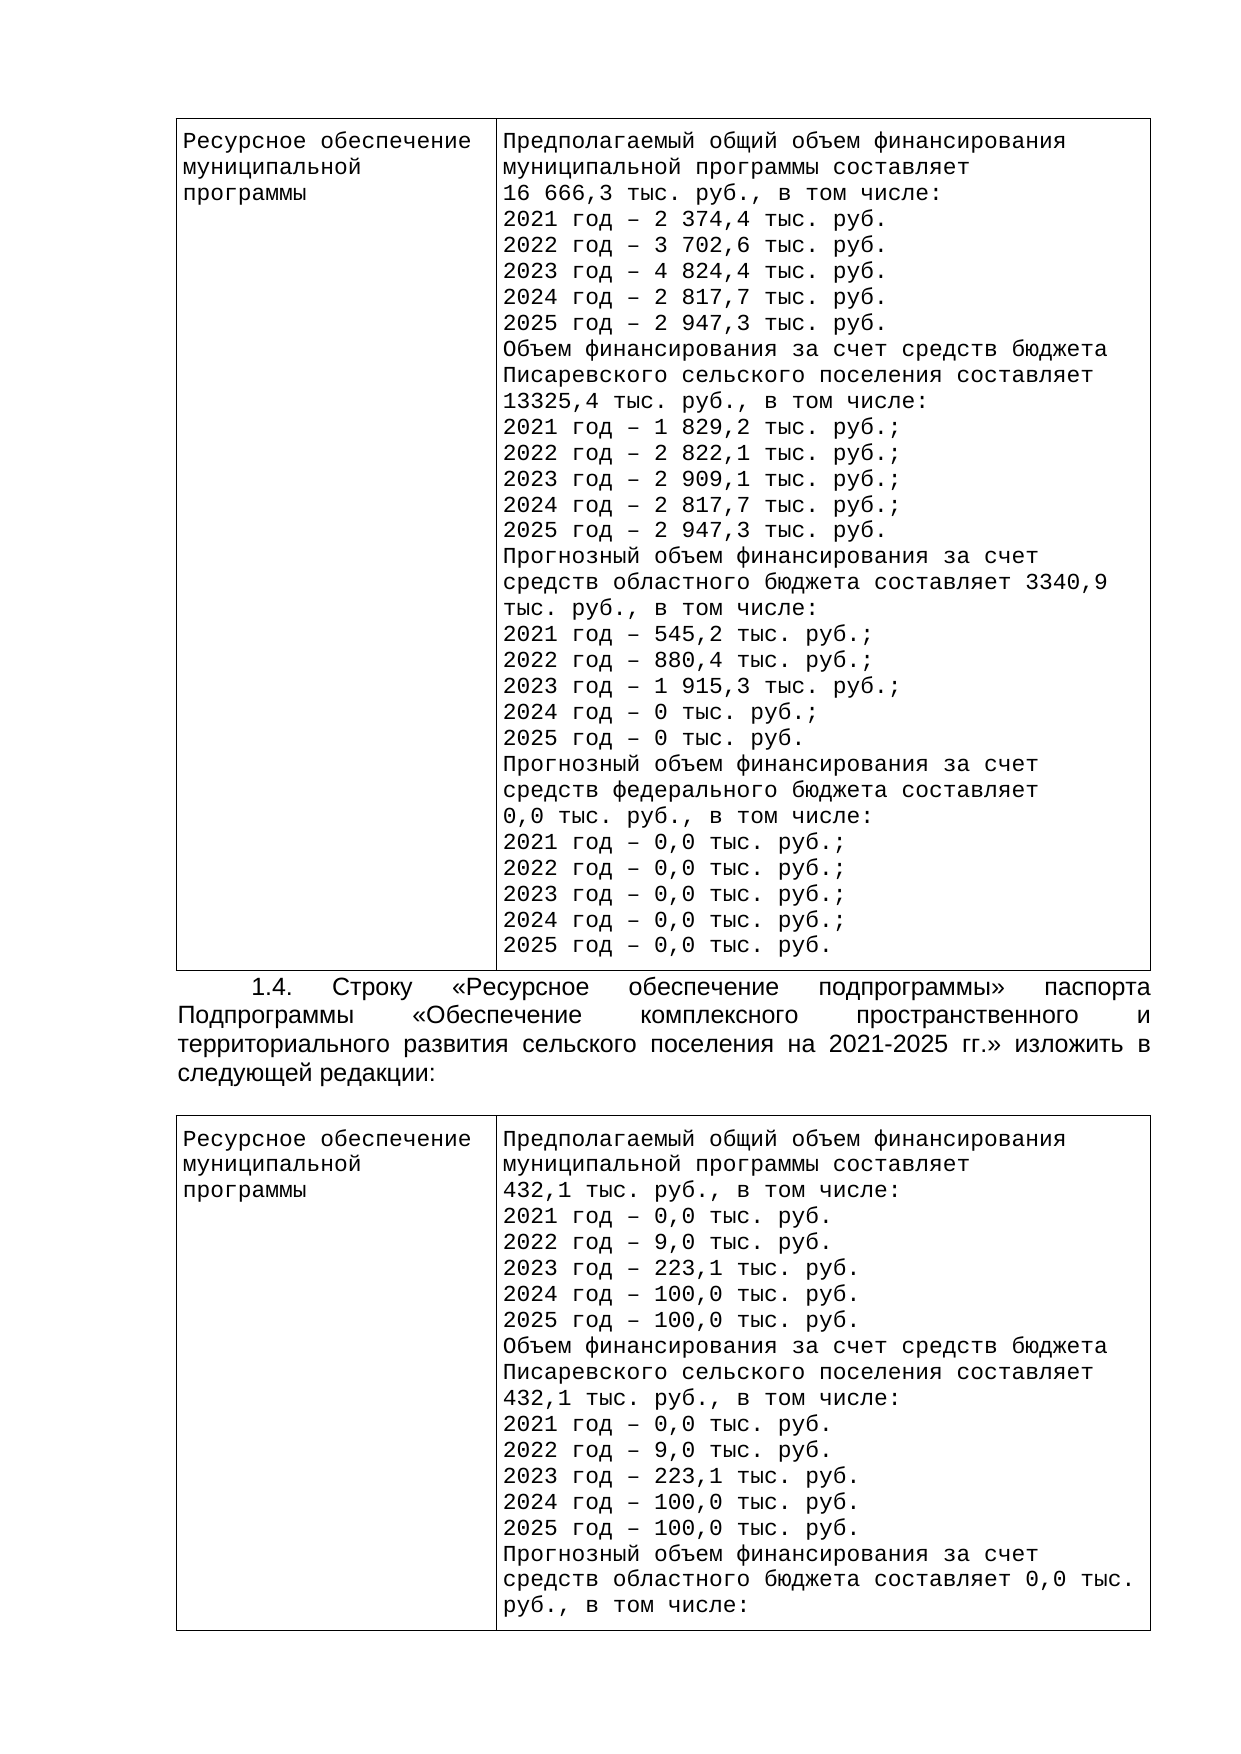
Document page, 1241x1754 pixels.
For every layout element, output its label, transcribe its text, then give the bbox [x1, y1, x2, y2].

text 1.4. Строку «Ресурсное обеспечение подпрограммы» паспорта Подпрограммы «Обеспечение комплексного пространственного и территориального развития сельского поселения на 2021-2025 гг.» изложить в следующей редакции: [177, 971, 1152, 1086]
table_header Ресурсное обеспечение муниципальной программы [177, 119, 496, 970]
table_header Предполагаемый общий объем финансирования муниципальной программы составляет 16 666,3 тыс. руб., в том числе: 2021 год – 2 374,4 тыс. руб. 2022 год – 3 702,6 тыс. руб. 2023 год – 4 824,4 тыс. руб. 2024 год – 2 817,7 тыс. руб. 2025 год – 2 947,3 тыс. руб. Объем финансирования за счет средств бюджета Писаревского сельского поселения составляет 13325,4 тыс. руб., в том числе: 2021 год – 1 829,2 тыс. руб.; 2022 год – 2 822,1 тыс. руб.; 2023 год – 2 909,1 тыс. руб.; 2024 год – 2 817,7 тыс. руб.; 2025 год – 2 947,3 тыс. руб. Прогнозный объем финансирования за счет средств областного бюджета составляет 3340,9 тыс. руб., в том числе: 2021 год – 545,2 тыс. руб.; 2022 год – 880,4 тыс. руб.; 2023 год – 1 915,3 тыс. руб.; 2024 год – 0 тыс. руб.; 2025 год – 0 тыс. руб. Прогнозный объем финансирования за счет средств федерального бюджета составляет 0,0 тыс. руб., в том числе: 2021 год – 0,0 тыс. руб.; 2022 год – 0,0 тыс. руб.; 2023 год – 0,0 тыс. руб.; 2024 год – 0,0 тыс. руб.; 2025 год – 0,0 тыс. руб. [497, 119, 1150, 970]
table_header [177, 1116, 496, 1630]
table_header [497, 1116, 1150, 1630]
